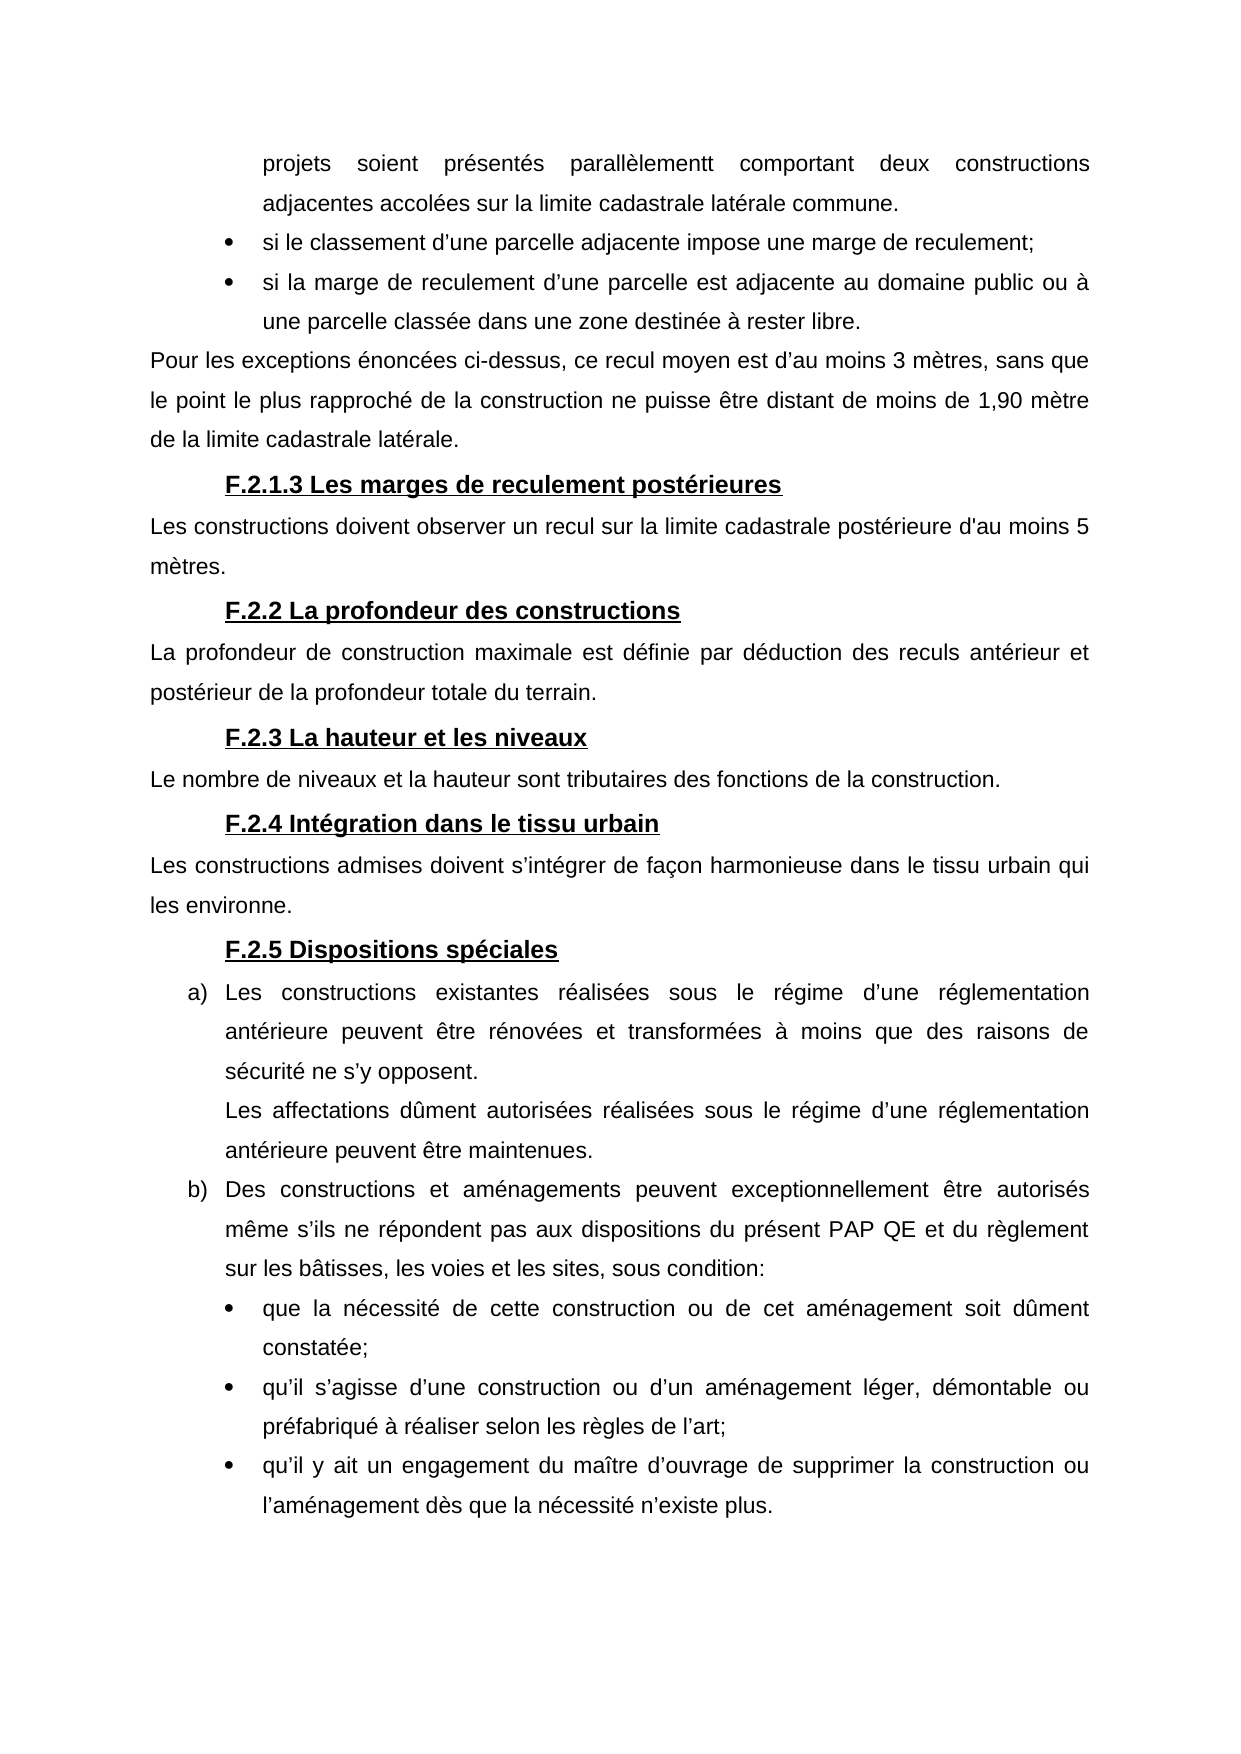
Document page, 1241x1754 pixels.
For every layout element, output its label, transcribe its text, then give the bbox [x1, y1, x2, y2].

subtitle F.2.1.3 Les marges de reculement postérieures [225, 470, 1090, 499]
list qu’il y ait un engagement du maître d’ouvrage de supprimer la construction ou l’aménagement dès que la nécessité n’existe plus. [225, 1452, 1090, 1518]
text Les affectations dûment autorisées réalisées sous le régime d’une réglementation antérieure peuvent être maintenues. [225, 1097, 1090, 1163]
list que la nécessité de cette construction ou de cet aménagement soit dûment constatée; [225, 1294, 1090, 1360]
text La profondeur de construction maximale est définie par déduction des reculs antérieur et postérieur de la profondeur totale du terrain. [150, 639, 1090, 705]
subtitle F.2.3 La hauteur et les niveaux [225, 722, 1090, 751]
list si le classement d’une parcelle adjacente impose une marge de reculement; [225, 229, 1090, 255]
text Les constructions doivent observer un recul sur la limite cadastrale postérieure d'au moins 5 mètres. [150, 513, 1090, 579]
list qu’il s’agisse d’une construction ou d’un aménagement léger, démontable ou préfabriqué à réaliser selon les règles de l’art; [225, 1373, 1090, 1439]
text Pour les exceptions énoncées ci-dessus, ce recul moyen est d’au moins 3 mètres, sans que le point le plus rapproché de la construction ne puisse être distant de moins de 1,90 mètre de la limite cadastrale latérale. [150, 347, 1090, 453]
list Des constructions et aménagements peuvent exceptionnellement être autorisés même s’ils ne répondent pas aux dispositions du présent PAP QE et du règlement sur les bâtisses, les voies et les sites, sous condition: [187, 1176, 1090, 1281]
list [225, 150, 1090, 216]
subtitle F.2.4 Intégration dans le tissu urbain [225, 809, 1090, 838]
text Le nombre de niveaux et la hauteur sont tributaires des fonctions de la construction. [150, 766, 1090, 792]
subtitle F.2.2 La profondeur des constructions [225, 596, 1090, 625]
subtitle F.2.5 Dispositions spéciales [225, 936, 1090, 964]
list Les constructions existantes réalisées sous le régime d’une réglementation antérieure peuvent être rénovées et transformées à moins que des raisons de sécurité ne s’y opposent. [187, 979, 1090, 1084]
list si la marge de reculement d’une parcelle est adjacente au domaine public ou à une parcelle classée dans une zone destinée à rester libre. [225, 268, 1090, 334]
text Les constructions admises doivent s’intégrer de façon harmonieuse dans le tissu urbain qui les environne. [150, 852, 1090, 918]
